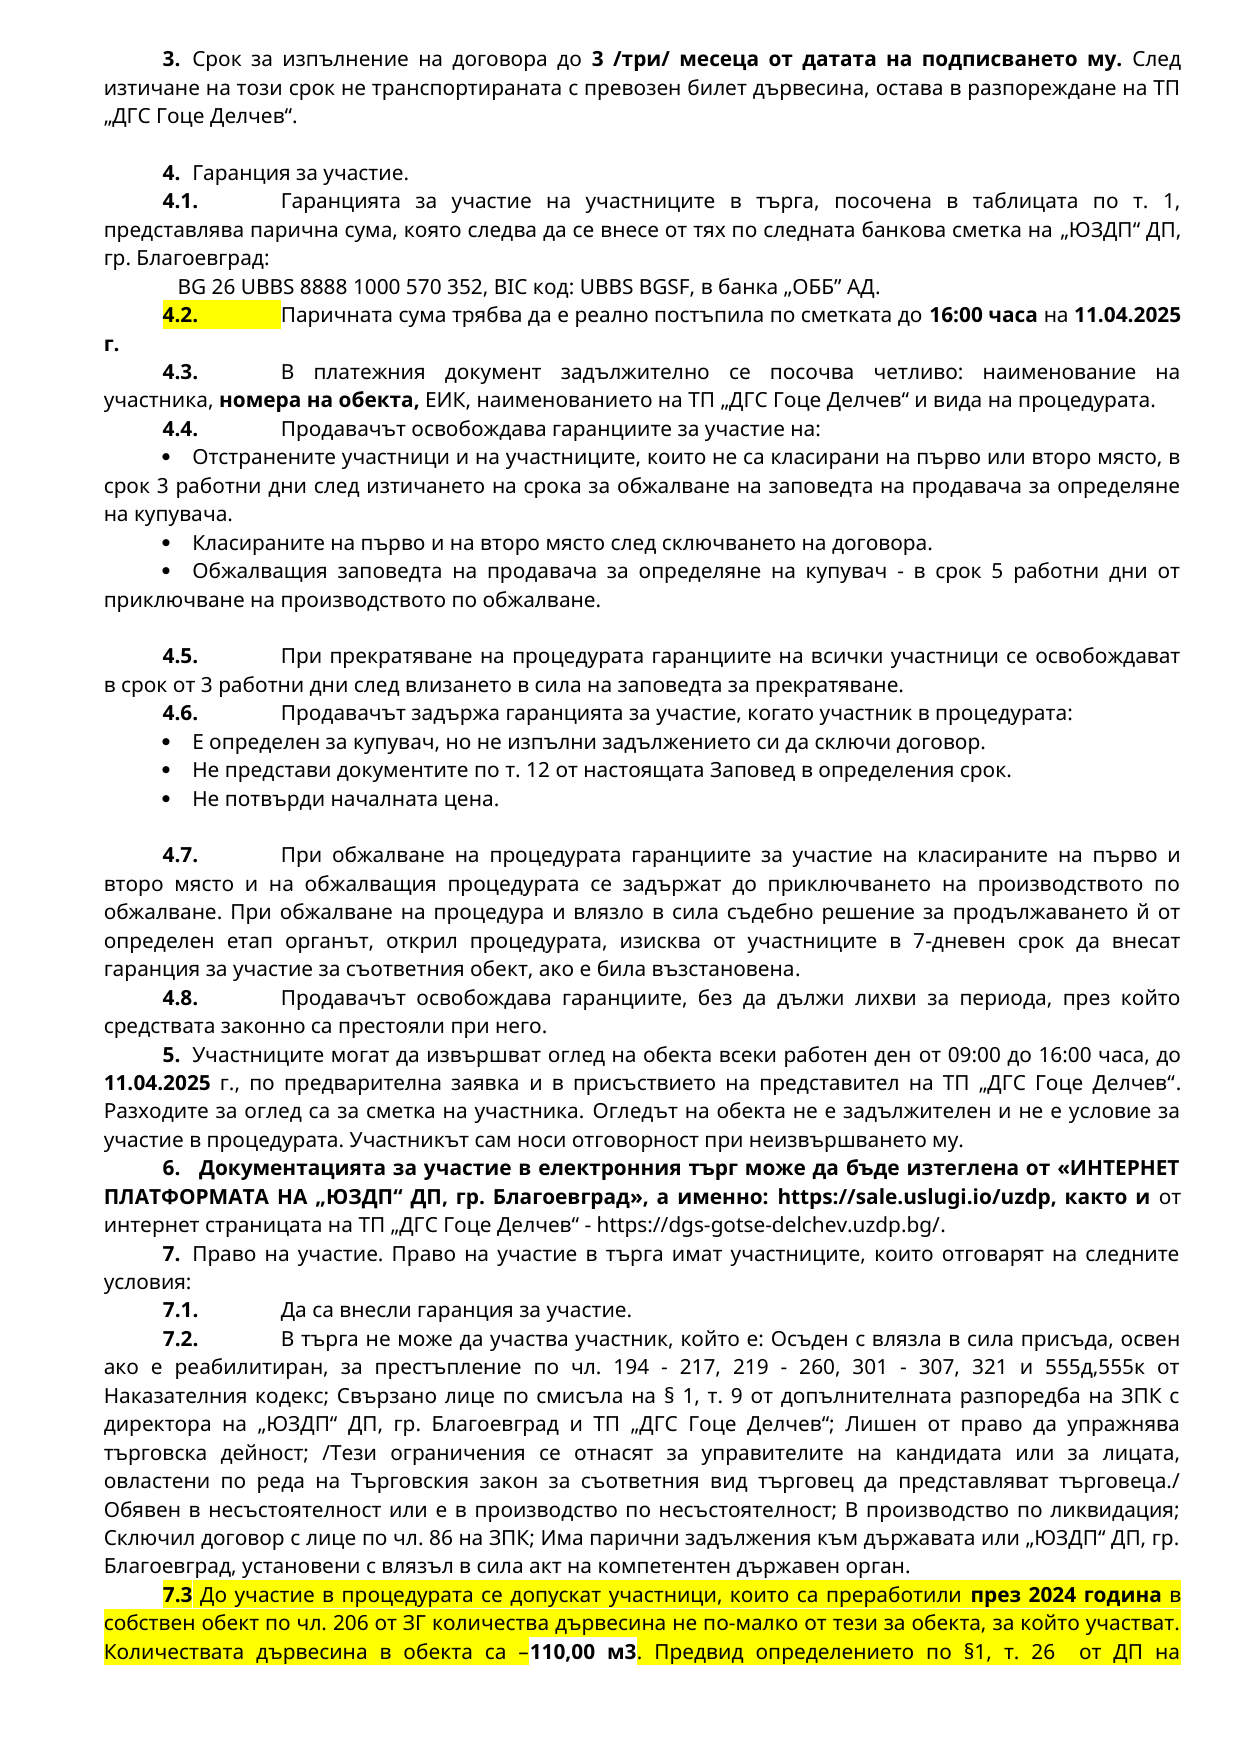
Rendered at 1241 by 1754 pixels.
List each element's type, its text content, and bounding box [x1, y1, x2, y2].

list При обжалване на процедурата гаранциите за участие на класираните на първо и второ място и на обжалващия процедурата се задържат до приключването на производството по обжалване. При обжалване на процедура и влязло в сила съдебно решение за продължаването й от определен етап органът, открил процедурата, изисква от участниците в 7-дневен срок да внесат гаранция за участие за съответния обект, ако е била възстановена. [103, 841, 1181, 983]
list Не представи документите по т. 12 от настоящата Заповед в определения срок. [103, 755, 1181, 784]
list Класираните на първо и на второ място след сключването на договора. [103, 528, 1181, 556]
list Срок за изпълнение на договора до 3 /три/ месеца от датата на подписването му. След изтичане на този срок не транспортираната с превозен билет дървесина, остава в разпореждане на ТП „ДГС Гоце Делчев“. [103, 44, 1181, 130]
list В платежния документ задължително се посочва четливо: наименование на участника, номера на обекта, ЕИК, наименованието на ТП „ДГС Гоце Делчев“ и вида на процедурата. [103, 357, 1181, 414]
list Продавачът задържа гаранцията за участие, когато участник в процедурата: [103, 698, 1181, 727]
list Документацията за участие в електронния търг може да бъде изтеглена от «ИНТЕРНЕТ ПЛАТФОРМАТА НА „ЮЗДП“ ДП, гр. Благоевград», а именно: https://sale.uslugi.io/uzdp, както и от интернет страницата на ТП „ДГС Гоце Делчев“ - https://dgs-gotse-delchev.uzdp.bg/. [103, 1153, 1181, 1239]
list Гаранция за участие. [103, 158, 1181, 187]
list Паричната сума трябва да е реално постъпила по сметката до 16:00 часа на 11.04.2025 г. [103, 300, 1181, 357]
list Продавачът освобождава гаранциите за участие на: [103, 414, 1181, 442]
list Не потвърди началната цена. [103, 784, 1181, 812]
list Гаранцията за участие на участниците в търга, посочена в таблицата по т. 1, представлява парична сума, която следва да се внесе от тях по следната банкова сметка на „ЮЗДП“ ДП, гр. Благоевград: [103, 187, 1181, 272]
list Обжалващия заповедта на продавача за определяне на купувач - в срок 5 работни дни от приключване на производството по обжалване. [103, 556, 1181, 613]
list В търга не може да участва участник, който е: Осъден с влязла в сила присъда, освен ако е реабилитиран, за престъпление по чл. 194 - 217, 219 - 260, 301 - 307, 321 и 555д,555к от Наказателния кодекс; Свързано лице по смисъла на § 1, т. 9 от допълнителната разпоредба на ЗПК с директора на „ЮЗДП“ ДП, гр. Благоевград и ТП „ДГС Гоце Делчев“; Лишен от право да упражнява търговска дейност; /Тези ограничения се отнасят за управителите на кандидата или за лицата, овластени по реда на Търговския закон за съответния вид търговец да представляват търговеца./ Обявен в несъстоятелност или е в производство по несъстоятелност; В производство по ликвидация; Сключил договор с лице по чл. 86 на ЗПК; Има парични задължения към държавата или „ЮЗДП“ ДП, гр. Благоевград, установени с влязъл в сила акт на компетентен държавен орган. [103, 1324, 1181, 1580]
list Отстранените участници и на участниците, които не са класирани на първо или второ място, в срок 3 работни дни след изтичането на срока за обжалване на заповедта на продавача за определяне на купувача. [103, 442, 1181, 528]
list Продавачът освобождава гаранциите, без да дължи лихви за периода, през който средствата законно са престояли при него. [103, 983, 1181, 1040]
list При прекратяване на процедурата гаранциите на всички участници се освобождават в срок от 3 работни дни след влизането в сила на заповедта за прекратяване. [103, 642, 1181, 698]
list Участниците могат да извършват оглед на обекта всеки работен ден от 09:00 до 16:00 часа, до 11.04.2025 г., по предварителна заявка и в присъствието на представител на ТП „ДГС Гоце Делчев“. Разходите за оглед са за сметка на участника. Огледът на обекта не е задължителен и не е условие за участие в процедурата. Участникът сам носи отговорност при неизвършването му. [103, 1040, 1181, 1153]
list Е определен за купувач, но не изпълни задължението си да сключи договор. [103, 727, 1181, 755]
list BG 26 UBBS 8888 1000 570 352, BIC код: UBBS BGSF, в банка „ОББ” АД. [103, 272, 1181, 300]
list Да са внесли гаранция за участие. [103, 1296, 1181, 1324]
list Право на участие. Право на участие в търга имат участниците, които отговарят на следните условия: [103, 1239, 1181, 1296]
